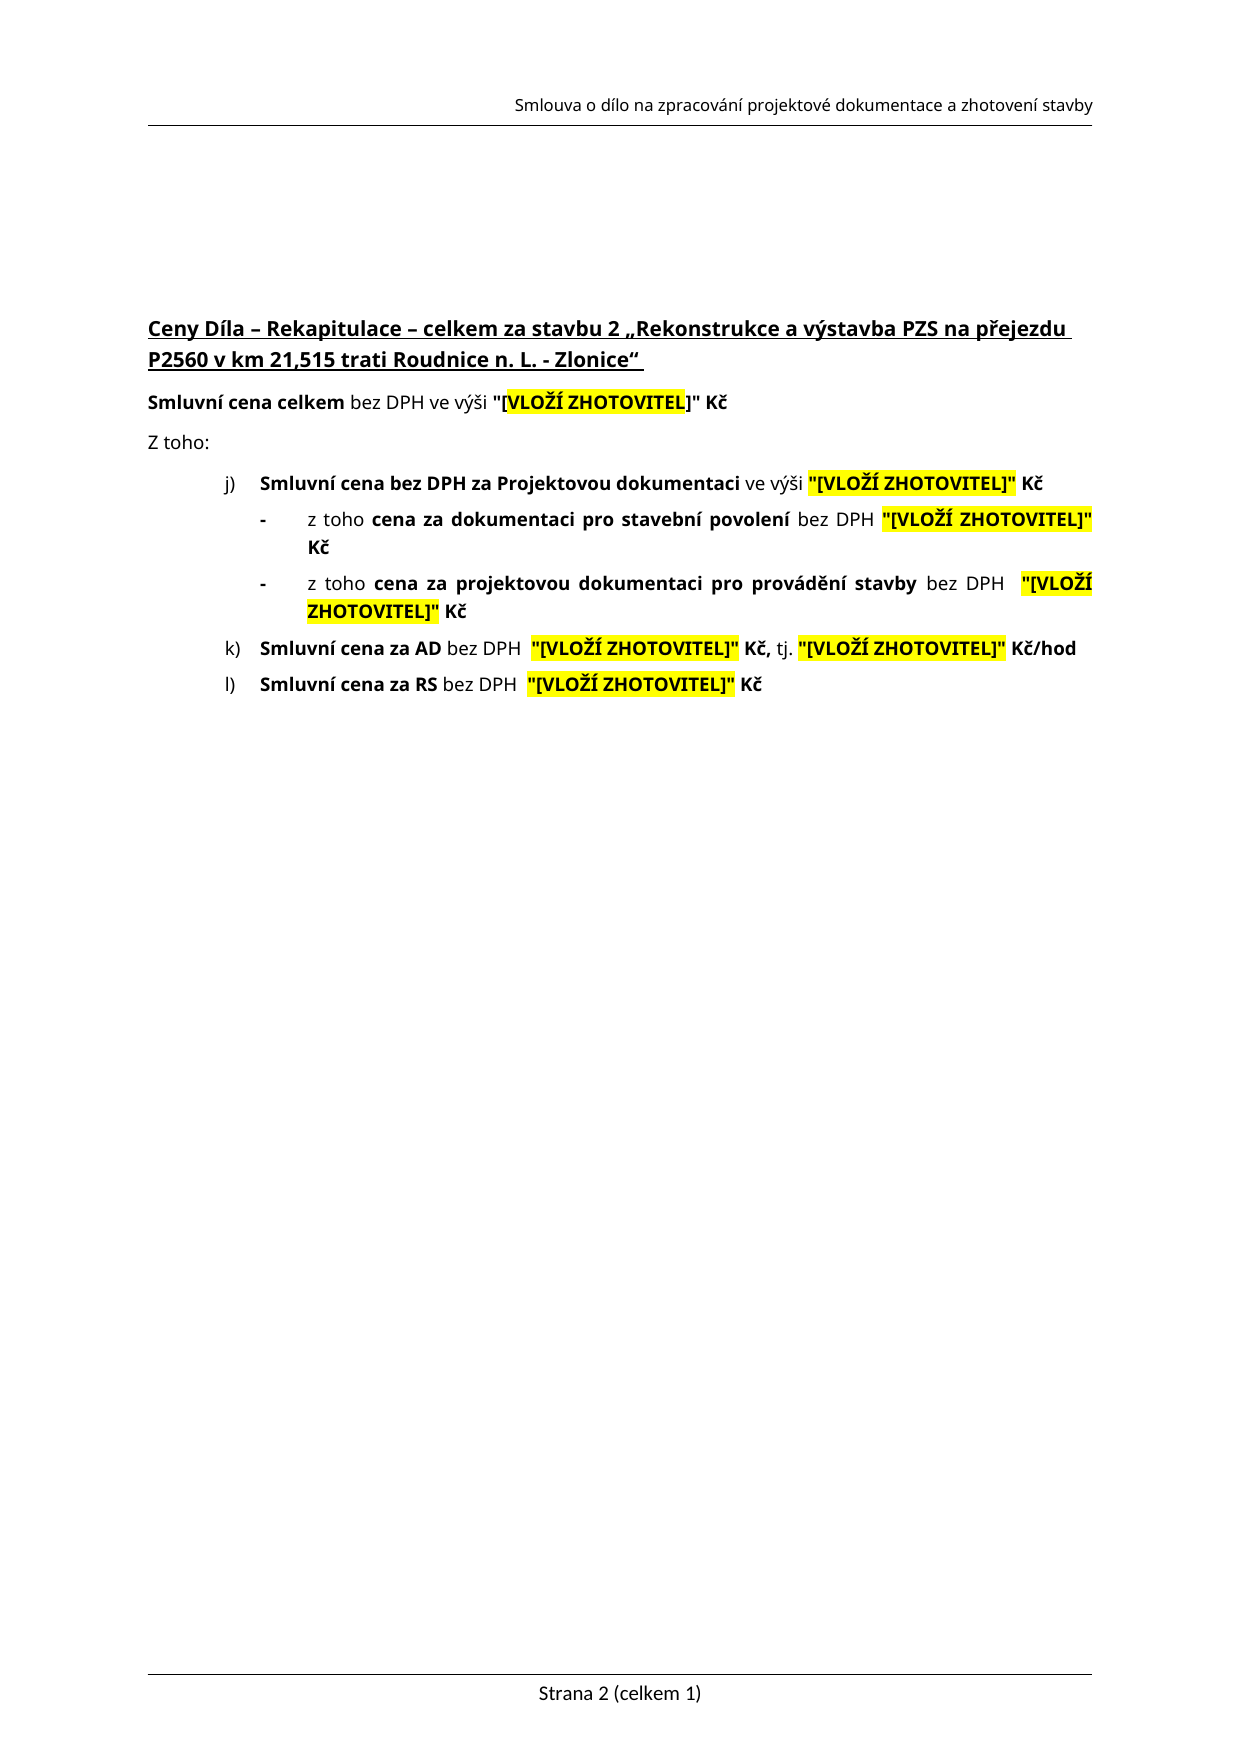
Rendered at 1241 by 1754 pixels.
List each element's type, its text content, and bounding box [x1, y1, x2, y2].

text Ceny Díla – Rekapitulace – celkem za stavbu 2 „Rekonstrukce a výstavba PZS na přejezdu P2560 v km 21,515 trati Roudnice n. L. - Zlonice“ [148, 314, 1092, 374]
text Smluvní cena celkem bez DPH ve výši "[VLOŽÍ ZHOTOVITEL]" Kč [685, 389, 1092, 414]
list Smluvní cena za RS bez DPH "[VLOŽÍ ZHOTOVITEL]" Kč [224, 671, 527, 697]
text Smluvní cena celkem bez DPH ve výši "[VLOŽÍ ZHOTOVITEL]" Kč [148, 389, 507, 414]
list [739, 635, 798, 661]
list z toho cena za dokumentaci pro stavební povolení bez DPH "[VLOŽÍ ZHOTOVITEL]" Kč [260, 506, 1092, 560]
list Smluvní cena bez DPH za Projektovou dokumentaci ve výši "[VLOŽÍ ZHOTOVITEL]" Kč [224, 470, 808, 496]
text Z toho: [148, 429, 1092, 455]
list Smluvní cena za RS bez DPH "[VLOŽÍ ZHOTOVITEL]" Kč [735, 671, 1092, 697]
list z toho cena za projektovou dokumentaci pro provádění stavby bez DPH "[VLOŽÍ ZHOTOVITEL]" Kč [260, 571, 1092, 624]
list Smluvní cena za AD bez DPH "[VLOŽÍ ZHOTOVITEL]" Kč, tj. "[VLOŽÍ ZHOTOVITEL]" Kč/hod [224, 635, 531, 661]
